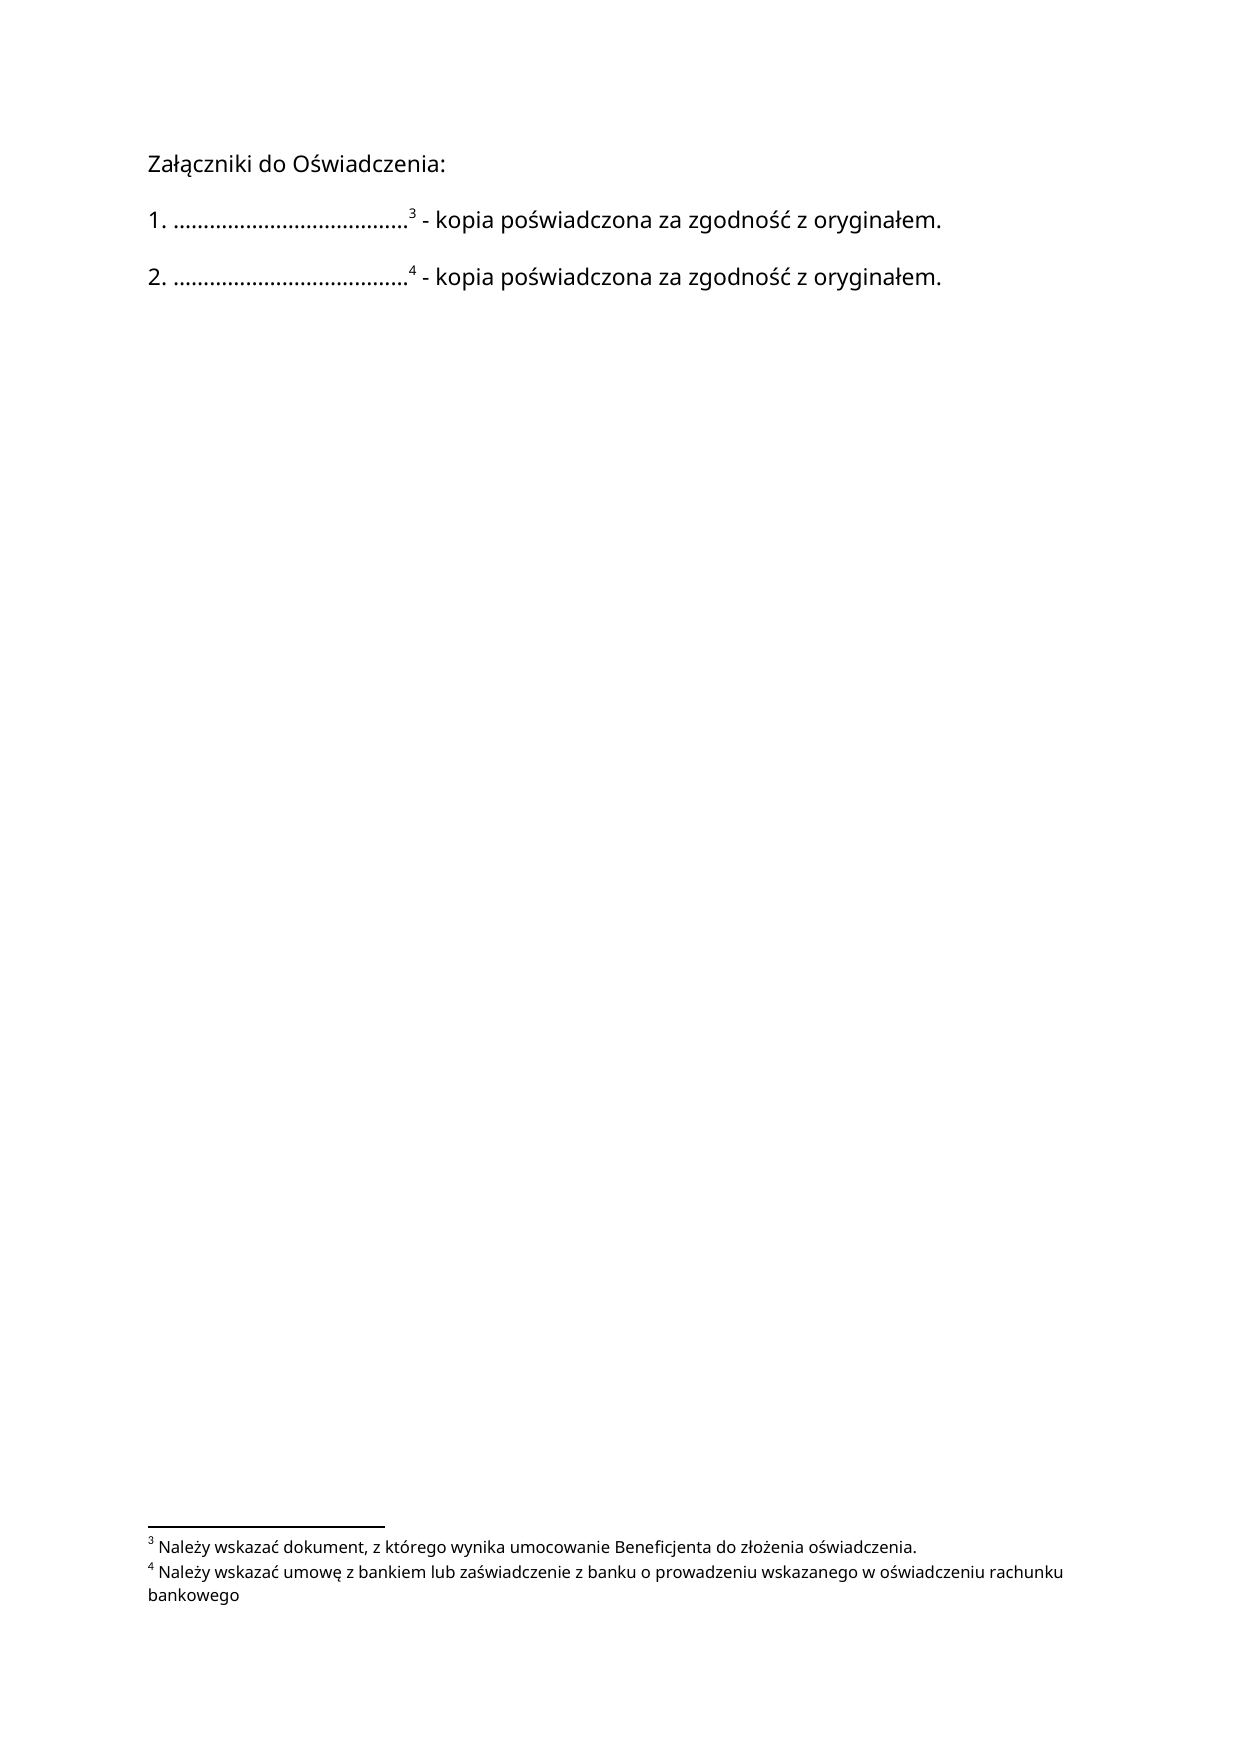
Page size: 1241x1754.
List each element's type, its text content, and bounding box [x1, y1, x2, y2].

text 2. ………………………………… - kopia poświadczona za zgodność z oryginałem. [148, 261, 1093, 292]
text Załączniki do Oświadczenia: [148, 148, 1093, 179]
text 1. ………………………………… - kopia poświadczona za zgodność z oryginałem. [148, 204, 1093, 236]
